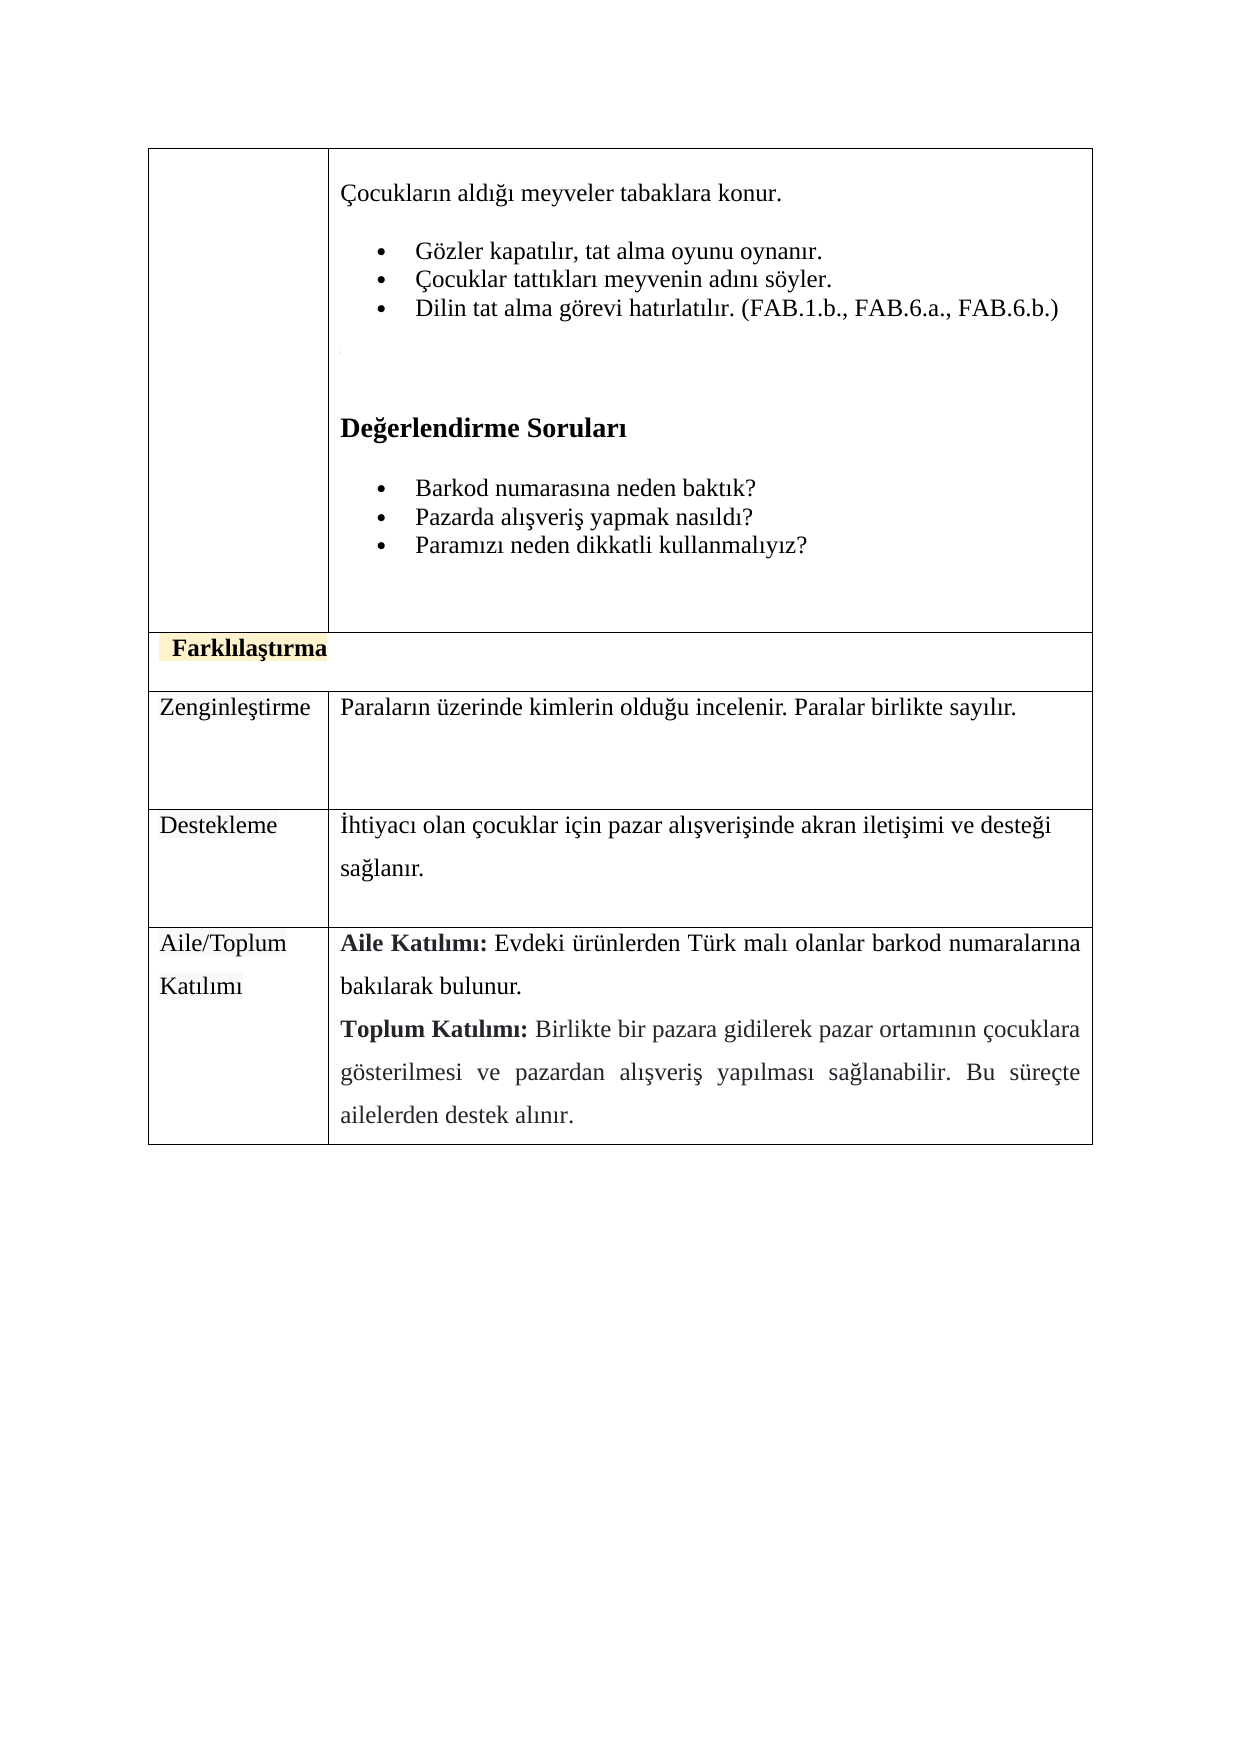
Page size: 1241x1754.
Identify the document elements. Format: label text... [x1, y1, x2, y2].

table_cell Paraların üzerinde kimlerin olduğu incelenir. Paralar birlikte sayılır. [329, 692, 1092, 809]
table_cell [149, 149, 328, 632]
table_cell Farklılaştırma [149, 633, 1092, 691]
table_cell Zenginleştirme [149, 692, 328, 809]
table_cell Destekleme [149, 810, 328, 927]
table_cell Aile Katılımı: Evdeki ürünlerden Türk malı olanlar barkod numaralarına bakılarak bulunur. Toplum Katılımı: Birlikte bir pazara gidilerek pazar ortamının çocuklara gösterilmesi ve pazardan alışveriş yapılması sağlanabilir. Bu süreçte ailelerden destek alınır. [329, 928, 1092, 1143]
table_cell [329, 149, 1092, 632]
table_cell Aile/Toplum Katılımı [149, 928, 328, 1143]
table_cell İhtiyacı olan çocuklar için pazar alışverişinde akran iletişimi ve desteği sağlanır. [329, 810, 1092, 927]
